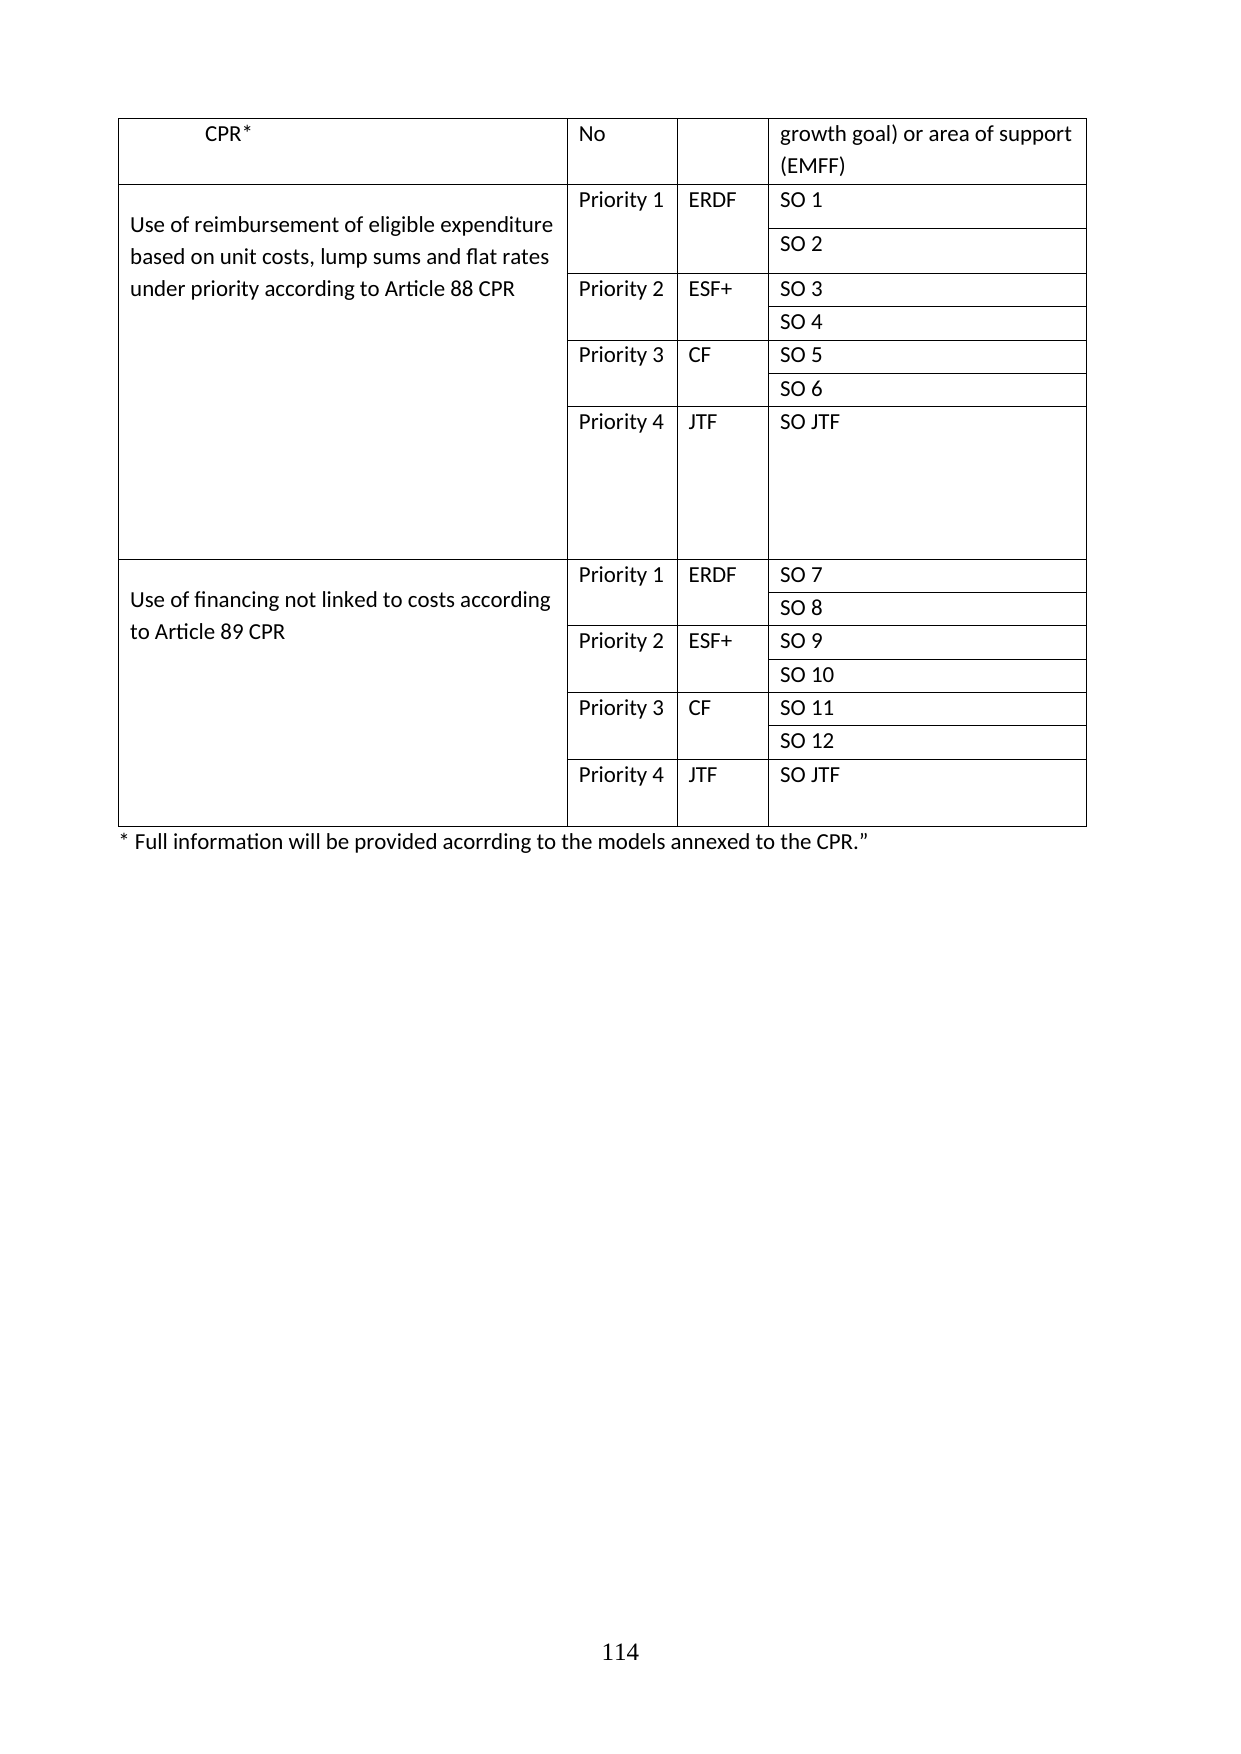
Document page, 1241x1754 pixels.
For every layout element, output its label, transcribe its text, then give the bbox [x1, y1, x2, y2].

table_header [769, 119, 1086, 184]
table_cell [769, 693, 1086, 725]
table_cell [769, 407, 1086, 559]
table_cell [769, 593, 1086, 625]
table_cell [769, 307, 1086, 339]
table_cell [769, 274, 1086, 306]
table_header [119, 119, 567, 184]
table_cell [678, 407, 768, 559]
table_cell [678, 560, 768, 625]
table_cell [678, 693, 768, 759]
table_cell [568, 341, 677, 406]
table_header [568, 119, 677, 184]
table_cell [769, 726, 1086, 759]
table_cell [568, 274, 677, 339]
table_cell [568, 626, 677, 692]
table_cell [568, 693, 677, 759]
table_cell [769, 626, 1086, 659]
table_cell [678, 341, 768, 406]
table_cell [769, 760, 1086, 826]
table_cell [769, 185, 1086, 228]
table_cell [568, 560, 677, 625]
text * Full information will be provided acorrding to the models annexed to the CPR.” [118, 827, 1122, 855]
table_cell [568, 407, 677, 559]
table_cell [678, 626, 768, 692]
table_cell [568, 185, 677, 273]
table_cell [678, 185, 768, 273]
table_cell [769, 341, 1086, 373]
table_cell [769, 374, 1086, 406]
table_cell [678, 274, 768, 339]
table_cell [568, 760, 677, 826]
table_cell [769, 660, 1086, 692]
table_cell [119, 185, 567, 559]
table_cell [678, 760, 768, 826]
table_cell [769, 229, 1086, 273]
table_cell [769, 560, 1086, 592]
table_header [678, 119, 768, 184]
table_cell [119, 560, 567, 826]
